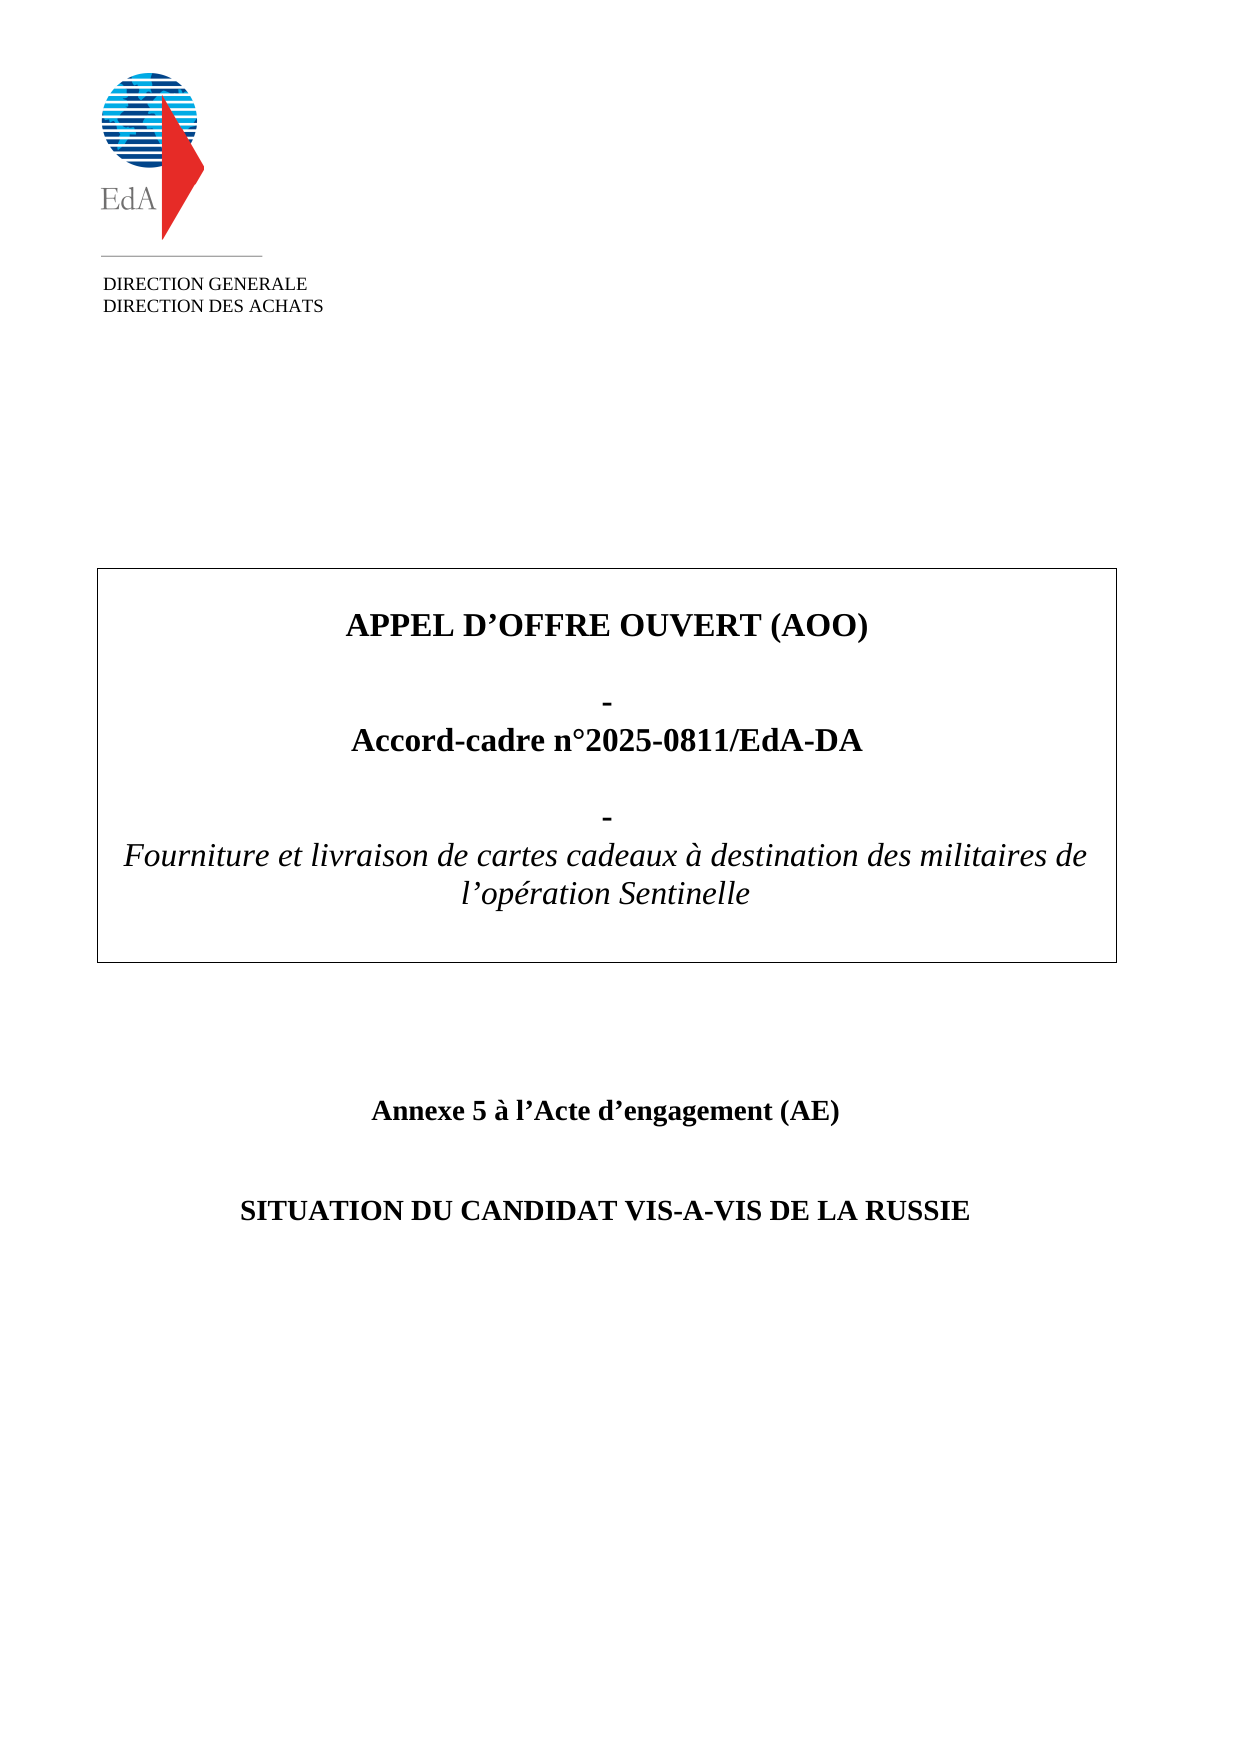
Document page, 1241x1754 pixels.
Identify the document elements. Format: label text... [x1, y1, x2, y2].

picture [100, 73, 204, 240]
text SITUATION DU CANDIDAT VIS-A-VIS DE LA RUSSIE [118, 1193, 1093, 1227]
text Annexe 5 à l’Acte d’engagement (AE) [118, 1093, 1093, 1126]
